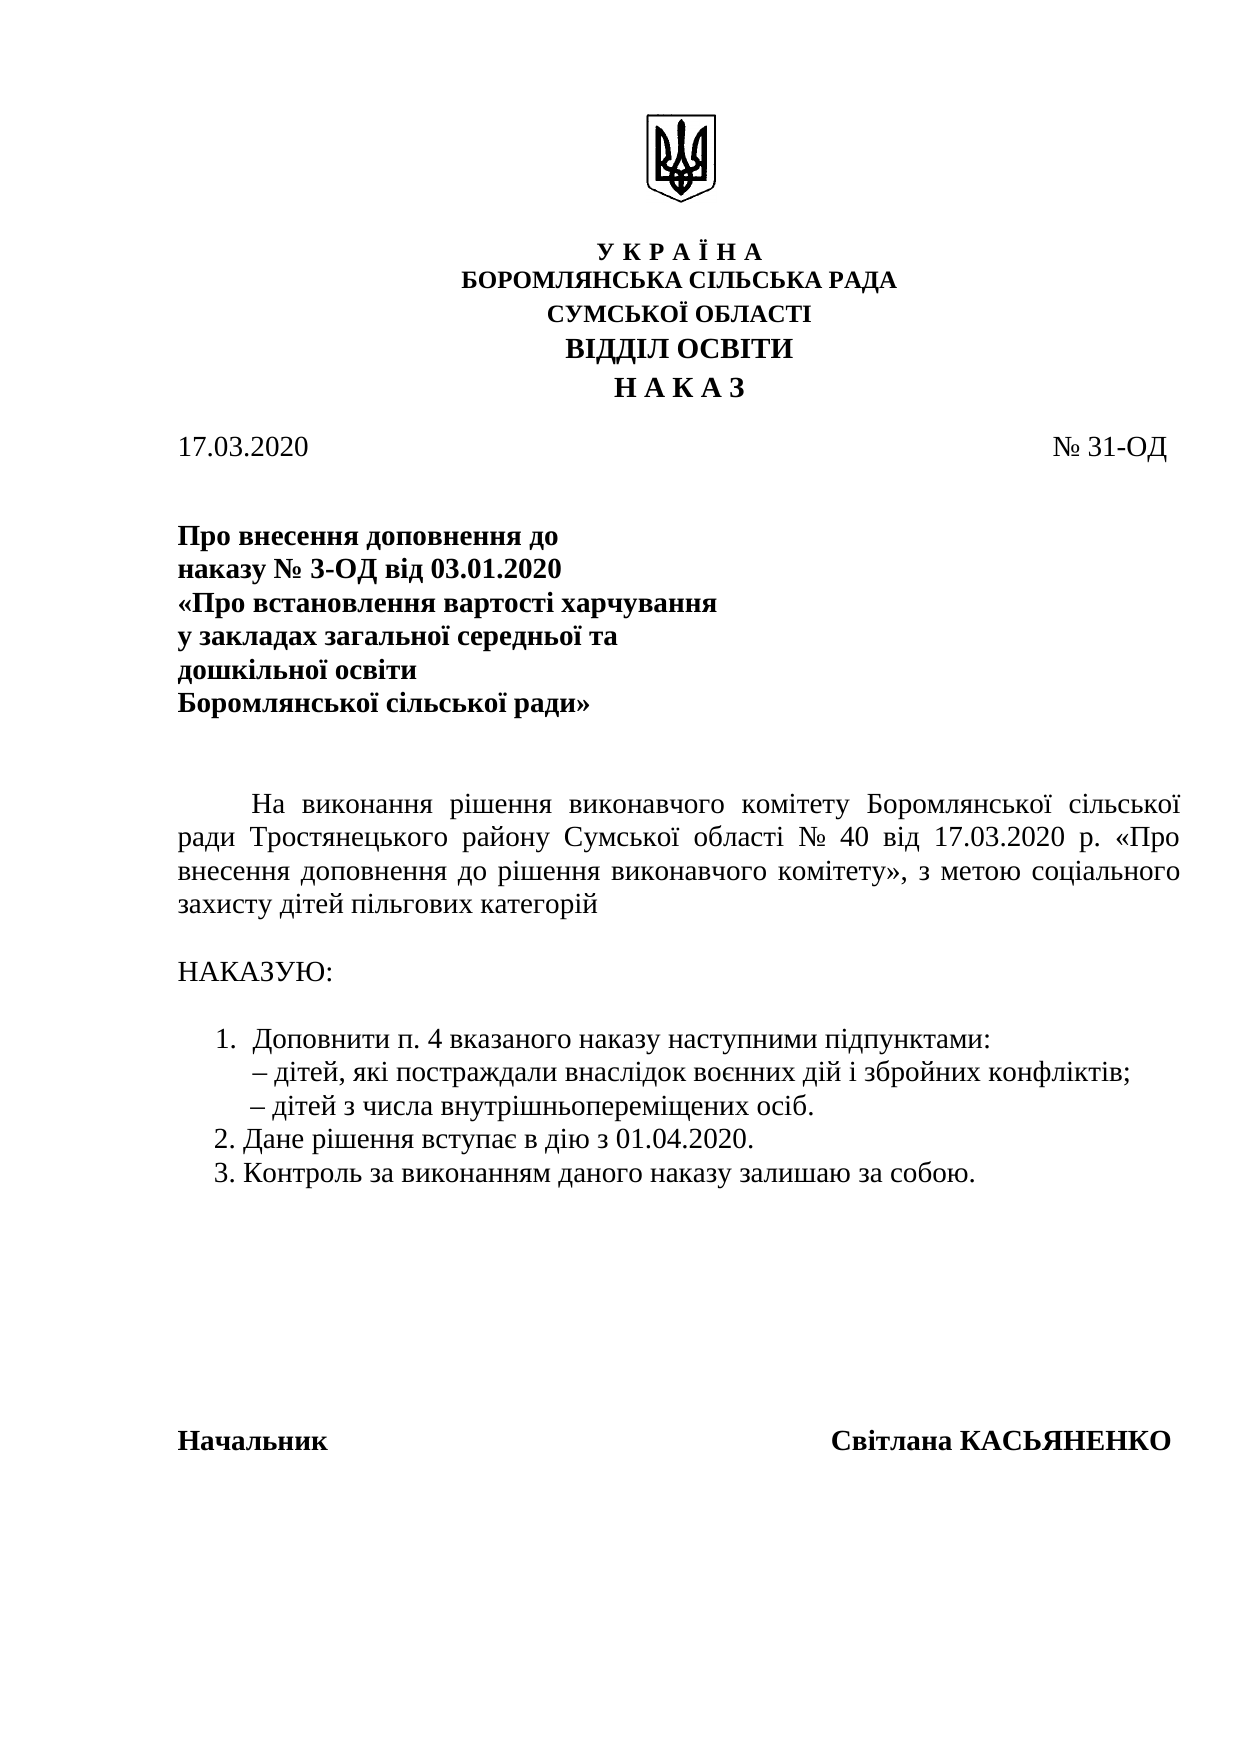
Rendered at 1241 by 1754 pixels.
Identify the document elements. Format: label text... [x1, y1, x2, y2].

text Начальник Світлана КАСЬЯНЕНКО [177, 1423, 1181, 1457]
text Боромлянської сільської ради» [177, 685, 1181, 719]
text Н А К А З [177, 370, 1181, 404]
text СУМСЬКОЇ ОБЛАСТІ [177, 299, 1181, 327]
text БОРОМЛЯНСЬКА СІЛЬСЬКА РАДА [177, 266, 1181, 294]
subtitle УКРАЇНА [177, 237, 1181, 266]
text – дітей, які постраждали внаслідок воєнних дій і збройних конфліктів; [252, 1054, 1181, 1088]
text у закладах загальної середньої та [177, 618, 1181, 652]
text На виконання рішення виконавчого комітету Боромлянської сільської ради Тростянецького району Сумської області № 40 від 17.03.2020 р. «Про внесення доповнення до рішення виконавчого комітету», з метою соціального захисту дітей пільгових категорій [177, 786, 1181, 920]
text «Про встановлення вартості харчування [177, 585, 1181, 618]
text дошкільної освіти [177, 652, 1181, 685]
text Про внесення доповнення до [177, 518, 1181, 551]
text 2. Дане рішення вступає в дію з 01.04.2020. [177, 1121, 1181, 1155]
list Доповнити п. 4 вказаного наказу наступними підпунктами: [215, 1021, 1181, 1054]
text – дітей з числа внутрішньопереміщених осіб. [177, 1088, 1181, 1121]
text наказу № 3-ОД від 03.01.2020 [177, 551, 1181, 585]
text 17.03.2020 № 31-ОД [177, 429, 1181, 463]
text ВІДДІЛ ОСВІТИ [177, 332, 1181, 365]
text 3. Контроль за виконанням даного наказу залишаю за собою. [177, 1155, 1181, 1188]
text НАКАЗУЮ: [177, 954, 1181, 987]
